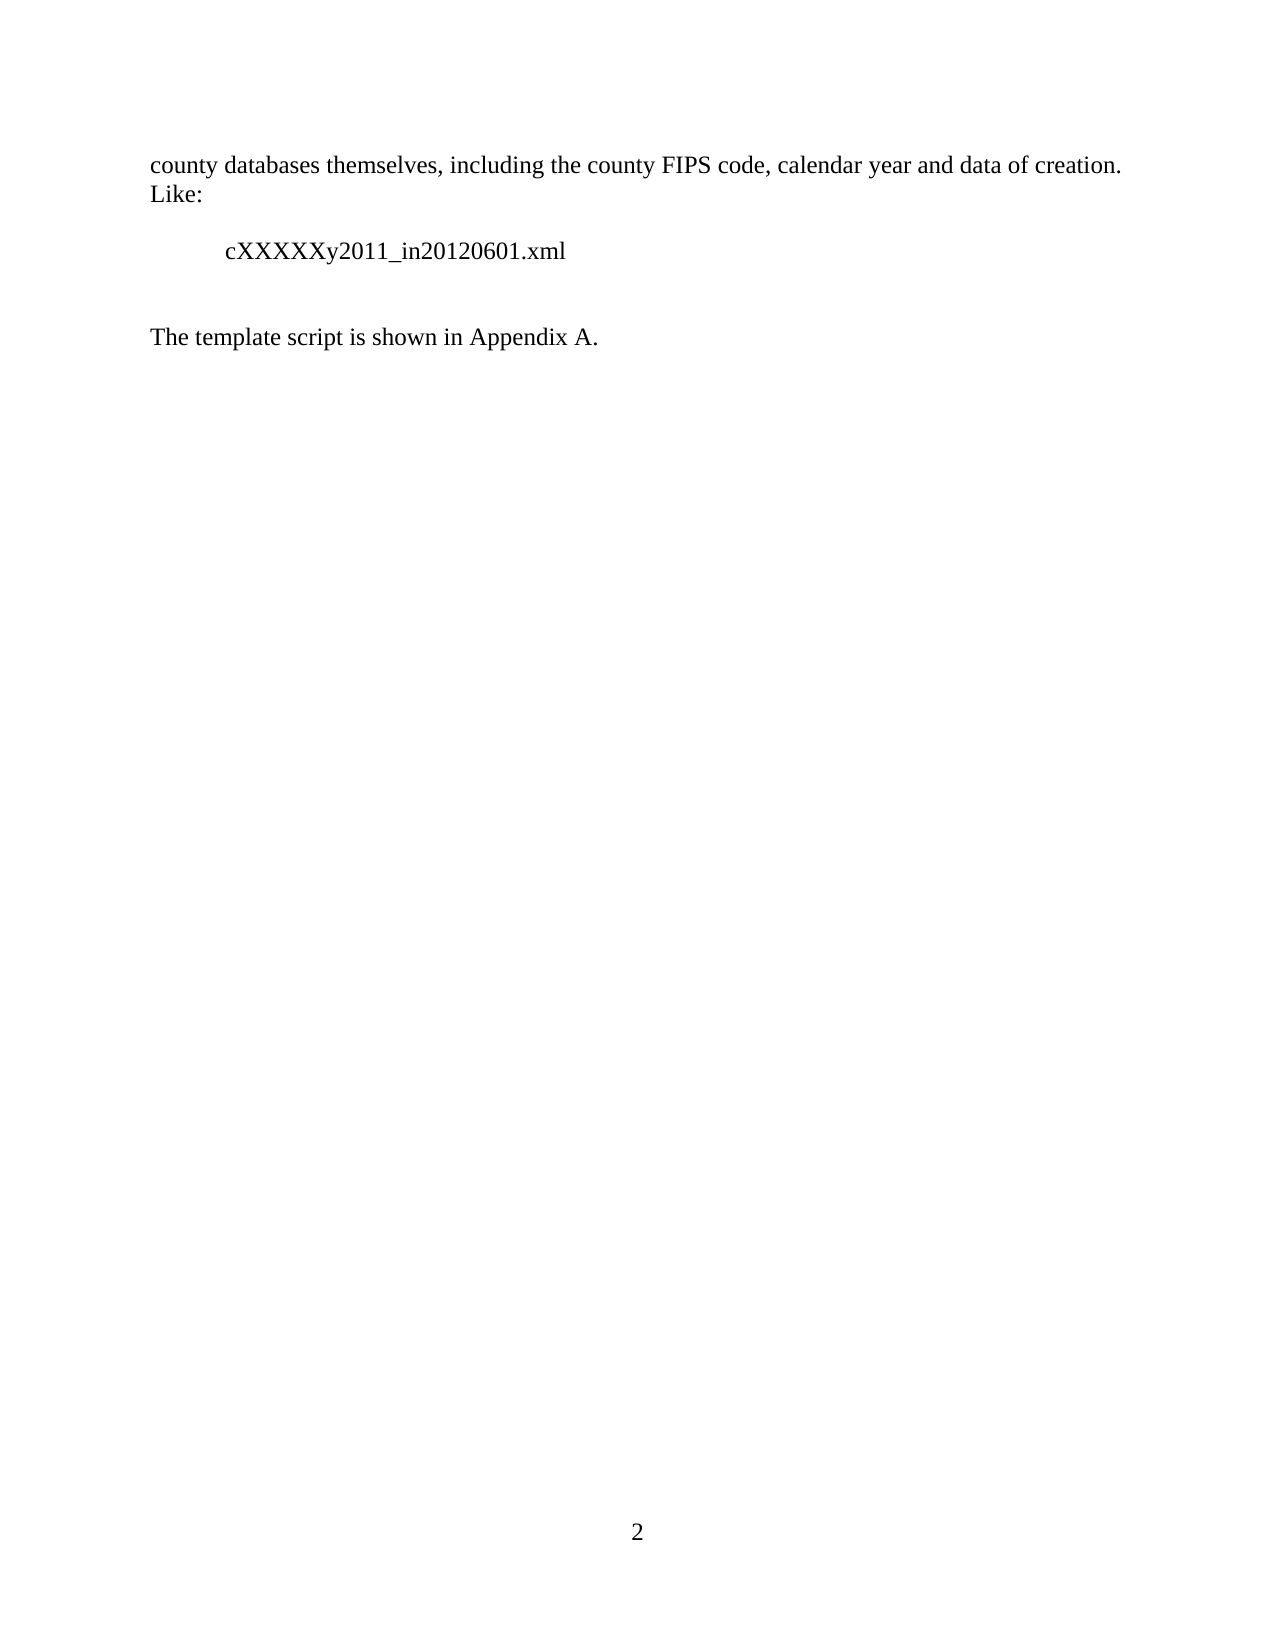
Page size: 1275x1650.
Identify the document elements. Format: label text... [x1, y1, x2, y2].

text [150, 150, 1125, 207]
text cXXXXXy2011_in20120601.xml [150, 236, 1125, 265]
text The template script is shown in Appendix A. [150, 322, 1125, 351]
